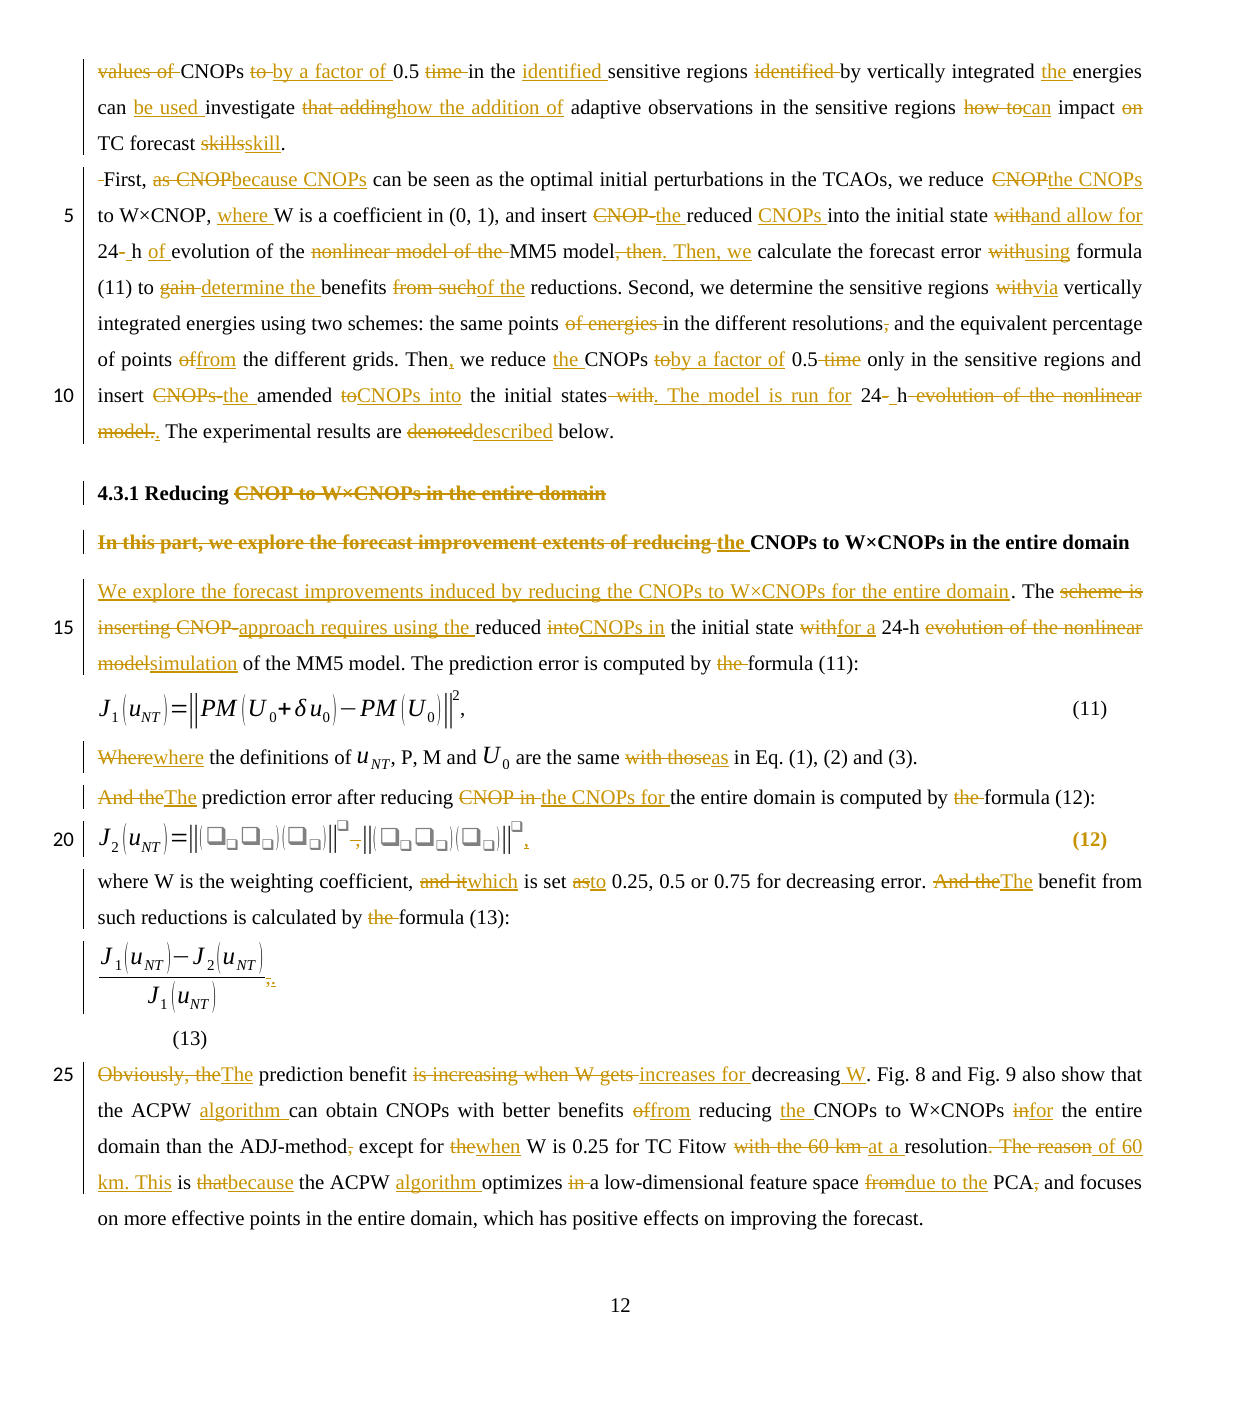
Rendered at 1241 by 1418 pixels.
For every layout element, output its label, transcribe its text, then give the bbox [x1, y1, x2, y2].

text prediction error after reducing the entire domain is computed by formula (12): [97, 785, 1143, 809]
text where W is the weighting coefficient, is set 0.25, 0.5 or 0.75 for decreasing error. benefit from such reductions is calculated by formula (13): [97, 869, 1143, 929]
text (13) [97, 941, 1143, 1050]
text the definitions of , P, M and are the same in Eq. (1), (2) and (3). [97, 741, 1143, 773]
text First, can be seen as the optimal initial perturbations in the TCAOs, we reduce to W×CNOP, W is a coefficient in (0, 1), and insert reduced into the initial state 24h evolution of the MM5 model calculate the forecast error formula (11) to benefits reductions. Second, we determine the sensitive regions vertically integrated energies using two schemes: the same points in the different resolutions and the equivalent percentage of points the different grids. Then we reduce CNOPs 0.5 only in the sensitive regions and insert amended the initial states 24h The experimental results are below. [97, 167, 1143, 443]
text prediction benefit decreasing. Fig. 8 and Fig. 9 also show that the ACPW can obtain CNOPs with better benefits reducing CNOPs to W×CNOPs the entire domain than the ADJ-method except for W is 0.25 for TC Fitow resolution is the ACPW optimizes a low-dimensional feature space PCA and focuses on more effective points in the entire domain, which has positive effects on improving the forecast. [97, 1062, 1143, 1230]
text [97, 59, 1143, 155]
text . The reduced the initial state 24-h of the MM5 model. The prediction error is computed by formula (11): [97, 579, 1143, 675]
subtitle CNOPs to W×CNOPs in the entire domain [97, 529, 1143, 554]
text , (11) [97, 687, 1143, 729]
subtitle 4.3.1 Reducing [97, 481, 1143, 504]
text (12) [97, 821, 1143, 857]
